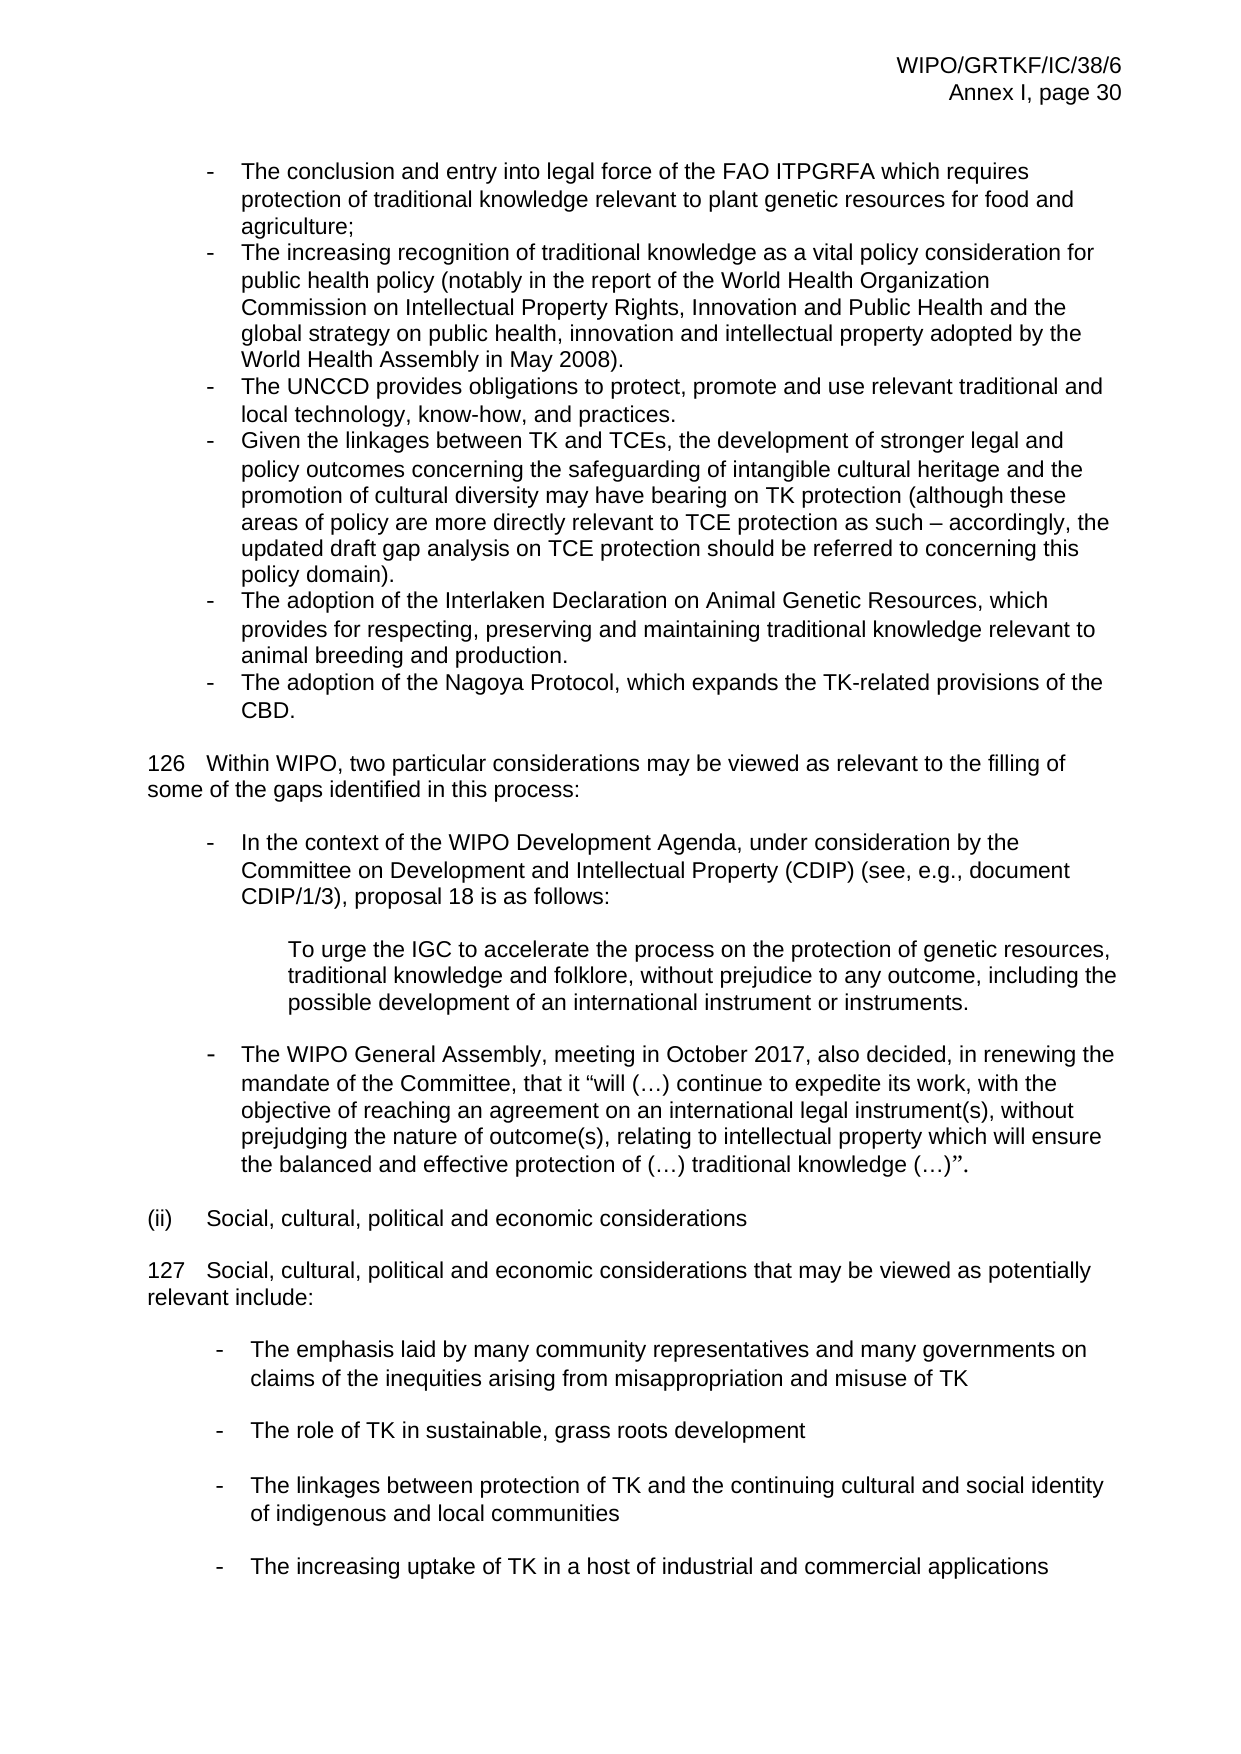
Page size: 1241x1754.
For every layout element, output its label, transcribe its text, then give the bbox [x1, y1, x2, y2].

list The increasing recognition of traditional knowledge as a vital policy consideration for public health policy (notably in the report of the World Health Organization Commission on Intellectual Property Rights, Innovation and Public Health and the global strategy on public health, innovation and intellectual property adopted by the World Health Assembly in May 2008). [203, 239, 1122, 373]
list In the context of the WIPO Development Agenda, under consideration by the Committee on Development and Intellectual Property (CDIP) (see, e.g., document CDIP/1/3), proposal 18 is as follows: [203, 829, 1122, 910]
list The adoption of the Interlaken Declaration on Animal Genetic Resources, which provides for respecting, preserving and maintaining traditional knowledge relevant to animal breeding and production. [203, 587, 1122, 668]
list The WIPO General Assembly, meeting in October 2017, also decided, in renewing the mandate of the Committee, that it “will (…) continue to expedite its work, with the objective of reaching an agreement on an international legal instrument(s), without prejudging the nature of outcome(s), relating to intellectual property which will ensure the balanced and effective protection of (…) traditional knowledge (…)”. [203, 1041, 1122, 1178]
list The emphasis laid by many community representatives and many governments on claims of the inequities arising from misappropriation and misuse of TK [213, 1336, 1122, 1391]
list The adoption of the Nagoya Protocol, which expands the TK-related provisions of the CBD. [203, 668, 1122, 723]
text Within WIPO, two particular considerations may be viewed as relevant to the filling of some of the gaps identified in this process: [147, 749, 1122, 802]
list The linkages between protection of TK and the continuing cultural and social identity of indigenous and local communities [213, 1472, 1122, 1527]
text To urge the IGC to accelerate the process on the protection of genetic resources, traditional knowledge and folklore, without prejudice to any outcome, including the possible development of an international instrument or instruments. [288, 936, 1122, 1015]
list The UNCCD provides obligations to protect, promote and use relevant traditional and local technology, know-how, and practices. [203, 373, 1122, 427]
list The role of TK in sustainable, grass roots development [213, 1417, 1122, 1446]
text Social, cultural, political and economic considerations that may be viewed as potentially relevant include: [147, 1257, 1122, 1310]
list Given the linkages between TK and TCEs, the development of stronger legal and policy outcomes concerning the safeguarding of intangible cultural heritage and the promotion of cultural diversity may have bearing on TK protection (although these areas of policy are more directly relevant to TCE protection as such – accordingly, the updated draft gap analysis on TCE protection should be referred to concerning this policy domain). [203, 427, 1122, 587]
list The conclusion and entry into legal force of the FAO ITPGRFA which requires protection of traditional knowledge relevant to plant genetic resources for food and agriculture; [203, 158, 1122, 239]
text (ii) Social, cultural, political and economic considerations [147, 1204, 1122, 1231]
list The increasing uptake of TK in a host of industrial and commercial applications [213, 1553, 1122, 1581]
